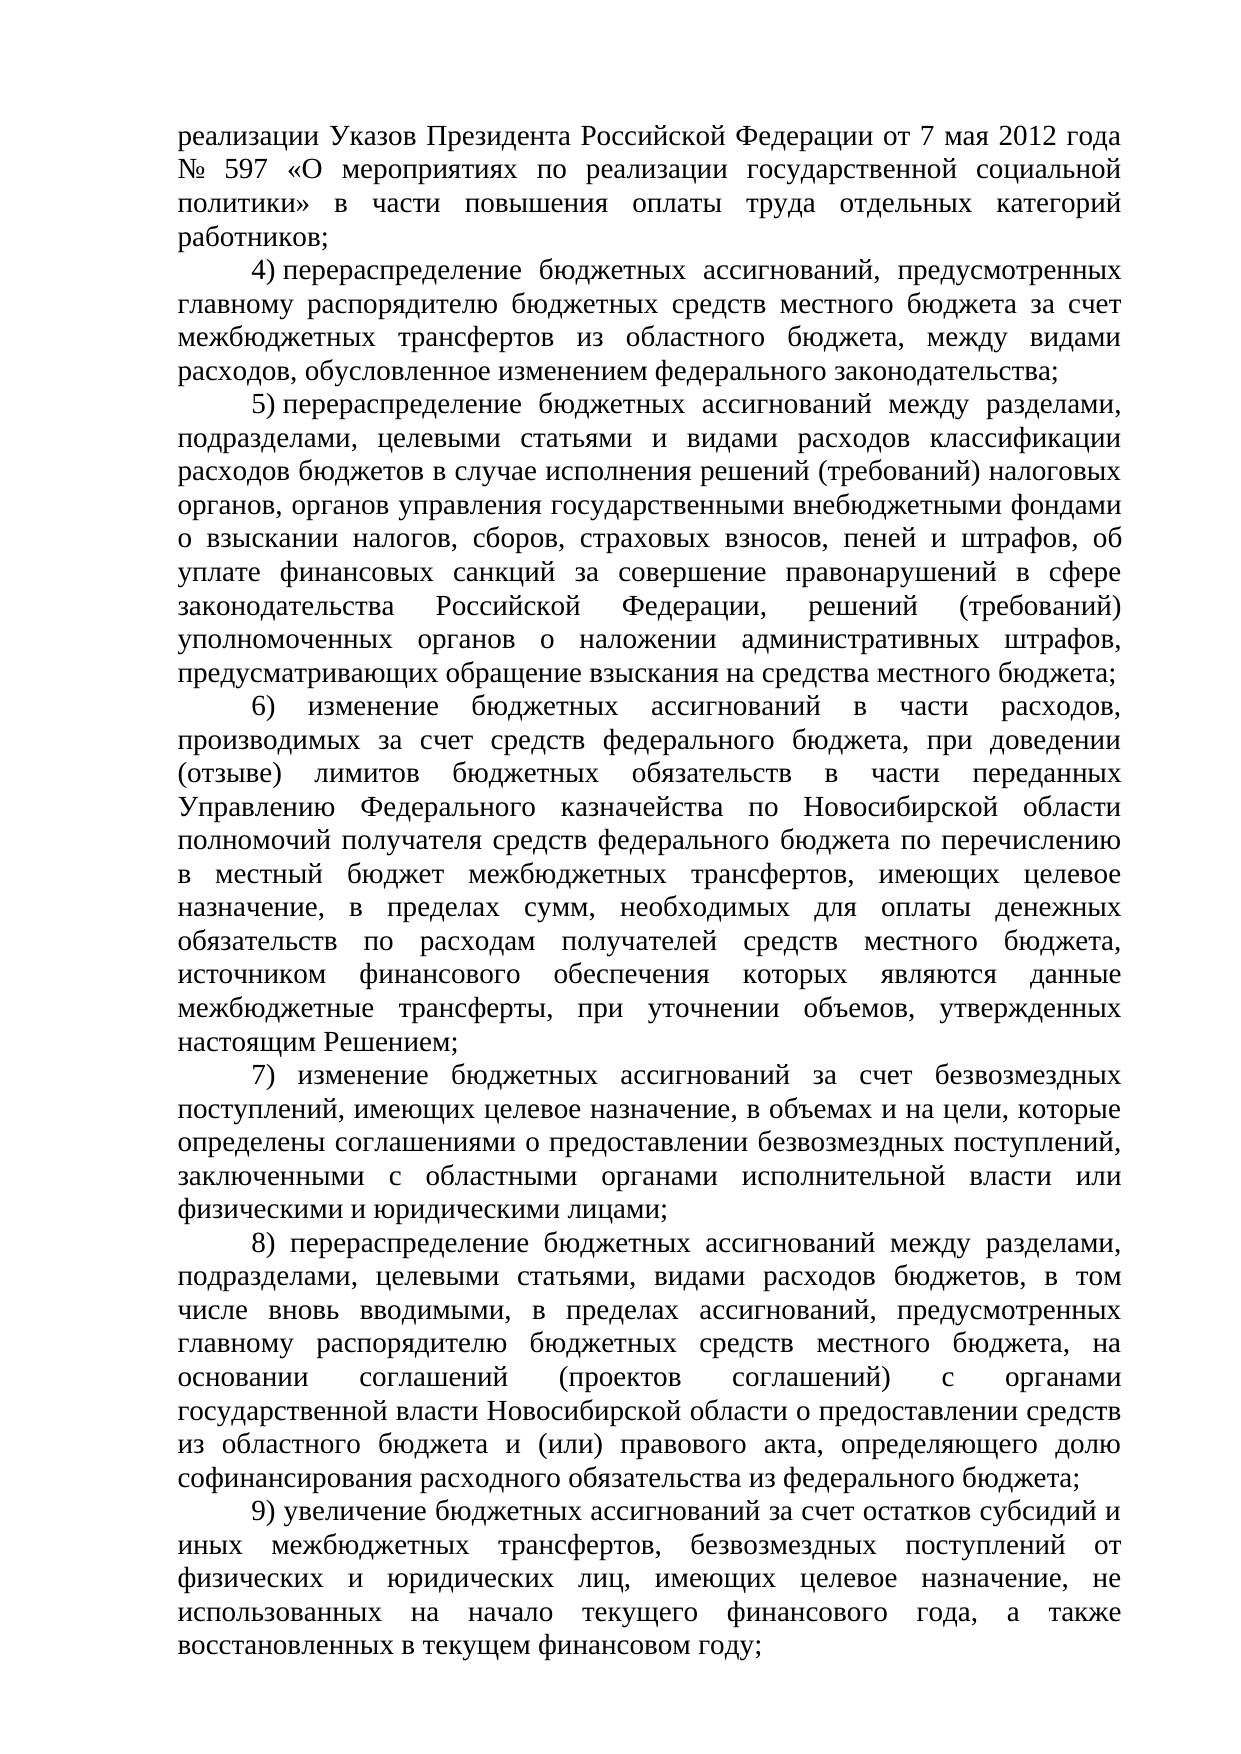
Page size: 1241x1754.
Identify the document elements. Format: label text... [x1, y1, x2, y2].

text 6) изменение бюджетных ассигнований в части расходов, производимых за счет средств федерального бюджета, при доведении (отзыве) лимитов бюджетных обязательств в части переданных Управлению Федерального казначейства по Новосибирской области полномочий получателя средств федерального бюджета по перечислению в местный бюджет межбюджетных трансфертов, имеющих целевое назначение, в пределах сумм, необходимых для оплаты денежных обязательств по расходам получателей средств местного бюджета, источником финансового обеспечения которых являются данные межбюджетные трансферты, при уточнении объемов, утвержденных настоящим Решением; [177, 688, 1122, 1057]
text 9) увеличение бюджетных ассигнований за счет остатков субсидий и иных межбюджетных трансфертов, безвозмездных поступлений от физических и юридических лиц, имеющих целевое назначение, не использованных на начало текущего финансового года, а также восстановленных в текущем финансовом году; [177, 1493, 1122, 1661]
text 7) изменение бюджетных ассигнований за счет безвозмездных поступлений, имеющих целевое назначение, в объемах и на цели, которые определены соглашениями о предоставлении безвозмездных поступлений, заключенными с областными органами исполнительной власти или физическими и юридическими лицами; [177, 1057, 1122, 1225]
text 8) перераспределение бюджетных ассигнований между разделами, подразделами, целевыми статьями, видами расходов бюджетов, в том числе вновь вводимыми, в пределах ассигнований, предусмотренных главному распорядителю бюджетных средств местного бюджета, на основании соглашений (проектов соглашений) с органами государственной власти Новосибирской области о предоставлении средств из областного бюджета и (или) правового акта, определяющего долю софинансирования расходного обязательства из федерального бюджета; [177, 1225, 1122, 1493]
text 5) перераспределение бюджетных ассигнований между разделами, подразделами, целевыми статьями и видами расходов классификации расходов бюджетов в случае исполнения решений (требований) налоговых органов, органов управления государственными внебюджетными фондами о взыскании налогов, сборов, страховых взносов, пеней и штрафов, об уплате финансовых санкций за совершение правонарушений в сфере законодательства Российской Федерации, решений (требований) уполномоченных органов о наложении административных штрафов, предусматривающих обращение взыскания на средства местного бюджета; [177, 386, 1122, 688]
text 4) перераспределение бюджетных ассигнований, предусмотренных главному распорядителю бюджетных средств местного бюджета за счет межбюджетных трансфертов из областного бюджета, между видами расходов, обусловленное изменением федерального законодательства; [177, 252, 1122, 386]
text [177, 118, 1122, 252]
